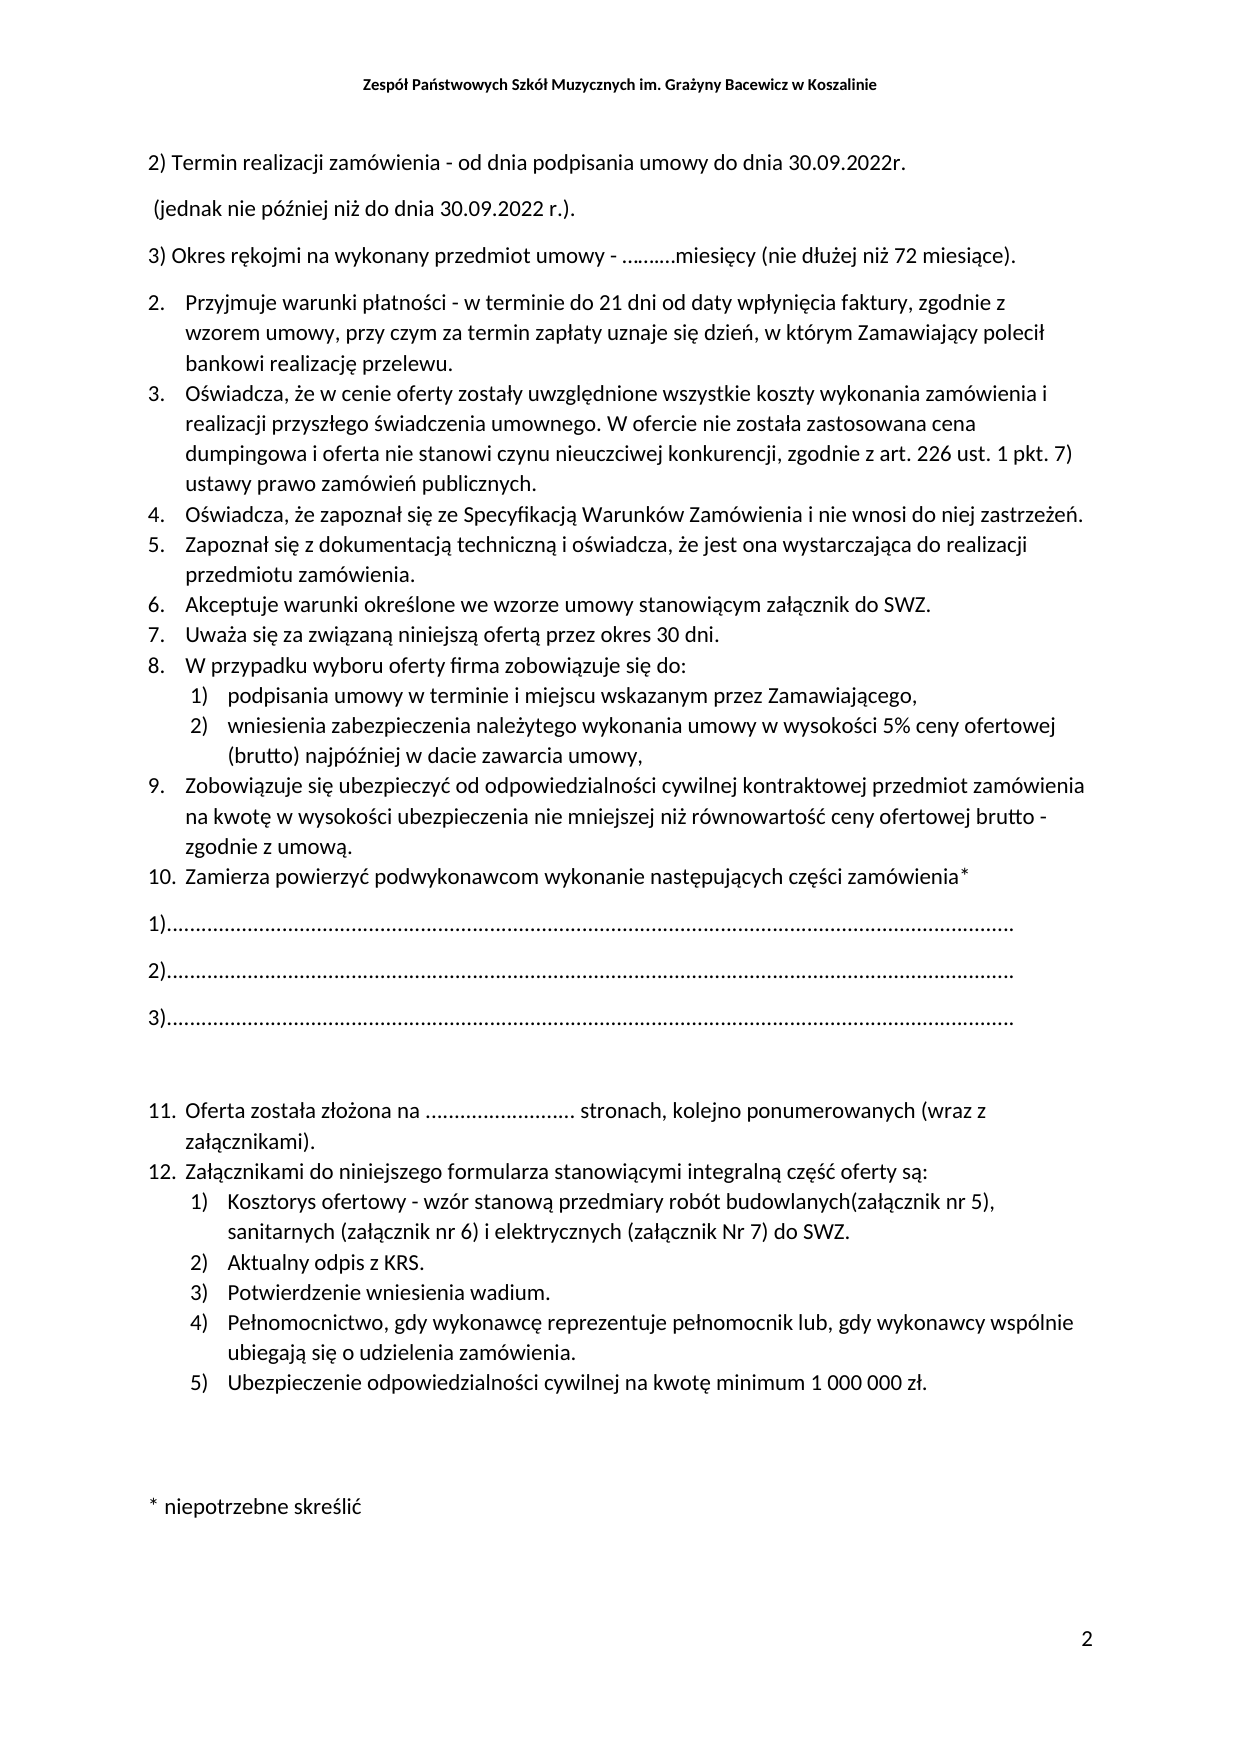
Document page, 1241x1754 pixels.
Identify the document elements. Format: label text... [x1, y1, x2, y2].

list Potwierdzenie wniesienia wadium. [190, 1278, 1093, 1306]
text 2) Termin realizacji zamówienia - od dnia podpisania umowy do dnia 30.09.2022r. [148, 148, 1093, 176]
list Oferta została złożona na .......................... stronach, kolejno ponumerowanych (wraz z załącznikami). [148, 1097, 1093, 1155]
text * niepotrzebne skreślić [148, 1492, 1093, 1520]
text 2)................................................................................................................................................... [148, 956, 1093, 984]
list wniesienia zabezpieczenia należytego wykonania umowy w wysokości 5% ceny ofertowej (brutto) najpóźniej w dacie zawarcia umowy, [190, 711, 1093, 769]
text (jednak nie później niż do dnia 30.09.2022 r.). [148, 194, 1093, 222]
list Aktualny odpis z KRS. [190, 1248, 1093, 1276]
list Pełnomocnictwo, gdy wykonawcę reprezentuje pełnomocnik lub, gdy wykonawcy wspólnie ubiegają się o udzielenia zamówienia. [190, 1308, 1093, 1366]
list Przyjmuje warunki płatności - w terminie do 21 dni od daty wpłynięcia faktury, zgodnie z wzorem umowy, przy czym za termin zapłaty uznaje się dzień, w którym Zamawiający polecił bankowi realizację przelewu. [148, 288, 1093, 377]
text 1)................................................................................................................................................... [148, 909, 1093, 937]
text 3)................................................................................................................................................... [148, 1003, 1093, 1031]
list Uważa się za związaną niniejszą ofertą przez okres 30 dni. [148, 621, 1093, 648]
list Ubezpieczenie odpowiedzialności cywilnej na kwotę minimum 1 000 000 zł. [190, 1368, 1093, 1396]
list Zamierza powierzyć podwykonawcom wykonanie następujących części zamówienia* [148, 862, 1093, 890]
list podpisania umowy w terminie i miejscu wskazanym przez Zamawiającego, [190, 681, 1093, 709]
list Załącznikami do niniejszego formularza stanowiącymi integralną część oferty są: [148, 1157, 1093, 1185]
list Akceptuje warunki określone we wzorze umowy stanowiącym załącznik do SWZ. [148, 590, 1093, 618]
list Kosztorys ofertowy - wzór stanową przedmiary robót budowlanych(załącznik nr 5), sanitarnych (załącznik nr 6) i elektrycznych (załącznik Nr 7) do SWZ. [190, 1187, 1093, 1245]
list Zobowiązuje się ubezpieczyć od odpowiedzialności cywilnej kontraktowej przedmiot zamówienia na kwotę w wysokości ubezpieczenia nie mniejszej niż równowartość ceny ofertowej brutto - zgodnie z umową. [148, 772, 1093, 860]
list Oświadcza, że w cenie oferty zostały uwzględnione wszystkie koszty wykonania zamówienia i realizacji przyszłego świadczenia umownego. W ofercie nie została zastosowana cena dumpingowa i oferta nie stanowi czynu nieuczciwej konkurencji, zgodnie z art. 226 ust. 1 pkt. 7) ustawy prawo zamówień publicznych. [148, 379, 1093, 497]
list Oświadcza, że zapoznał się ze Specyfikacją Warunków Zamówienia i nie wnosi do niej zastrzeżeń. [148, 500, 1093, 528]
list Zapoznał się z dokumentacją techniczną i oświadcza, że jest ona wystarczająca do realizacji przedmiotu zamówienia. [148, 530, 1093, 588]
list W przypadku wyboru oferty firma zobowiązuje się do: [148, 651, 1093, 679]
text 3) Okres rękojmi na wykonany przedmiot umowy - …….…miesięcy (nie dłużej niż 72 miesiące). [148, 241, 1093, 269]
